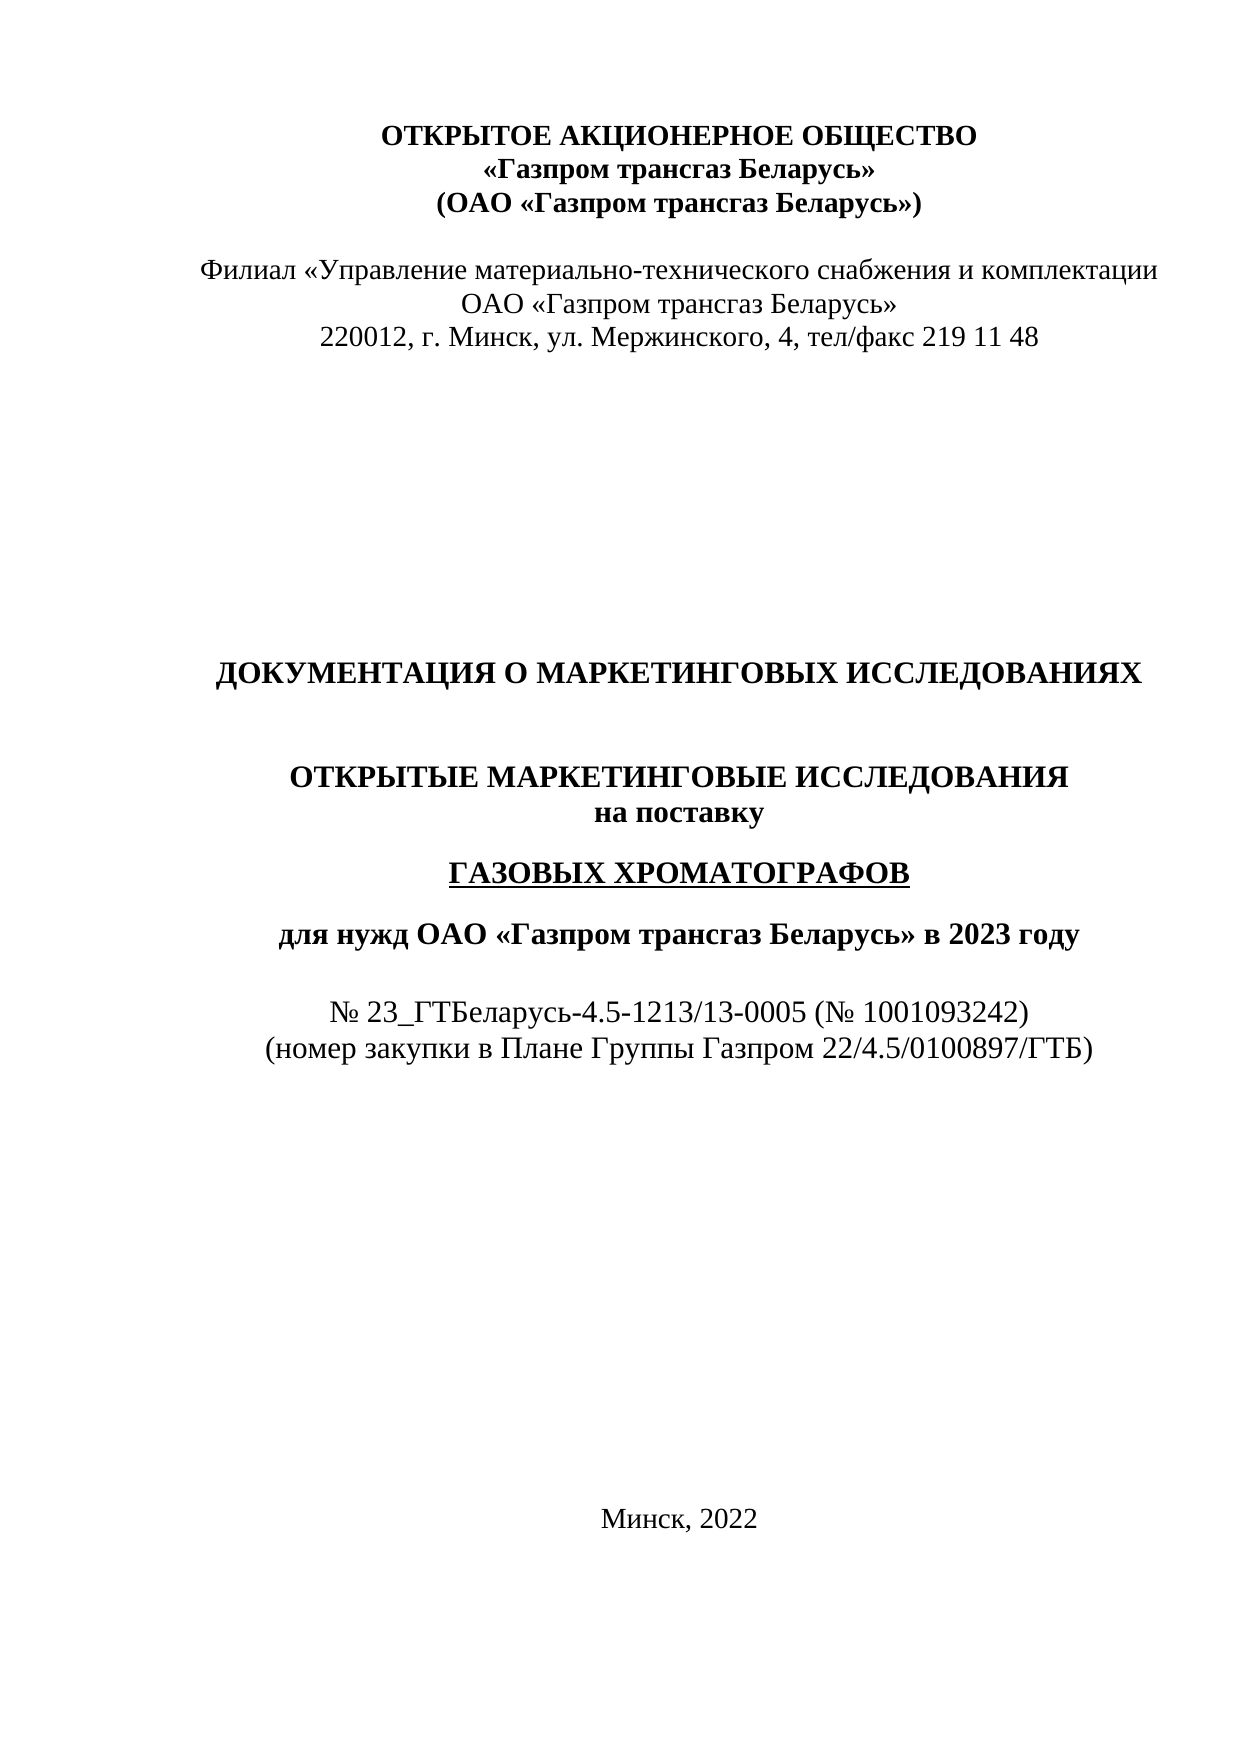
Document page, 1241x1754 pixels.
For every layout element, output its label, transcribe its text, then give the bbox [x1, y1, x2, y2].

text № 23_ГТБеларусь-4.5-1213/13-0005 (№ 1001093242) [177, 994, 1181, 1030]
text ОАО «Газпром трансгаз Беларусь» [177, 286, 1181, 319]
text ОТКРЫТЫЕ МАРКЕТИНГОВЫЕ ИССЛЕДОВАНИЯ [177, 758, 1181, 794]
text ДОКУМЕНТАЦИЯ О МАРКЕТИНГОВЫХ ИССЛЕДОВАНИЯХ [177, 655, 1181, 691]
text (номер закупки в Плане Группы Газпром 22/4.5/0100897/ГТБ) [177, 1030, 1181, 1066]
text «Газпром трансгаз Беларусь» [177, 152, 1181, 185]
text Филиал «Управление материально-технического снабжения и комплектации [177, 252, 1181, 286]
text 220012, г. Минск, ул. Мержинского, 4, тел/факс 219 11 48 [177, 319, 1181, 353]
text (ОАО «Газпром трансгаз Беларусь») [177, 185, 1181, 219]
text ОТКРЫТОЕ АКЦИОНЕРНОЕ ОБЩЕСТВО [177, 118, 1181, 152]
text для нужд ОАО «Газпром трансгаз Беларусь» в 2023 году [177, 916, 1181, 952]
text на поставку [177, 794, 1181, 830]
text Минск, 2022 [177, 1502, 1181, 1535]
text ГАЗОВЫХ ХРОМАТОГРАФОВ [177, 855, 1181, 891]
